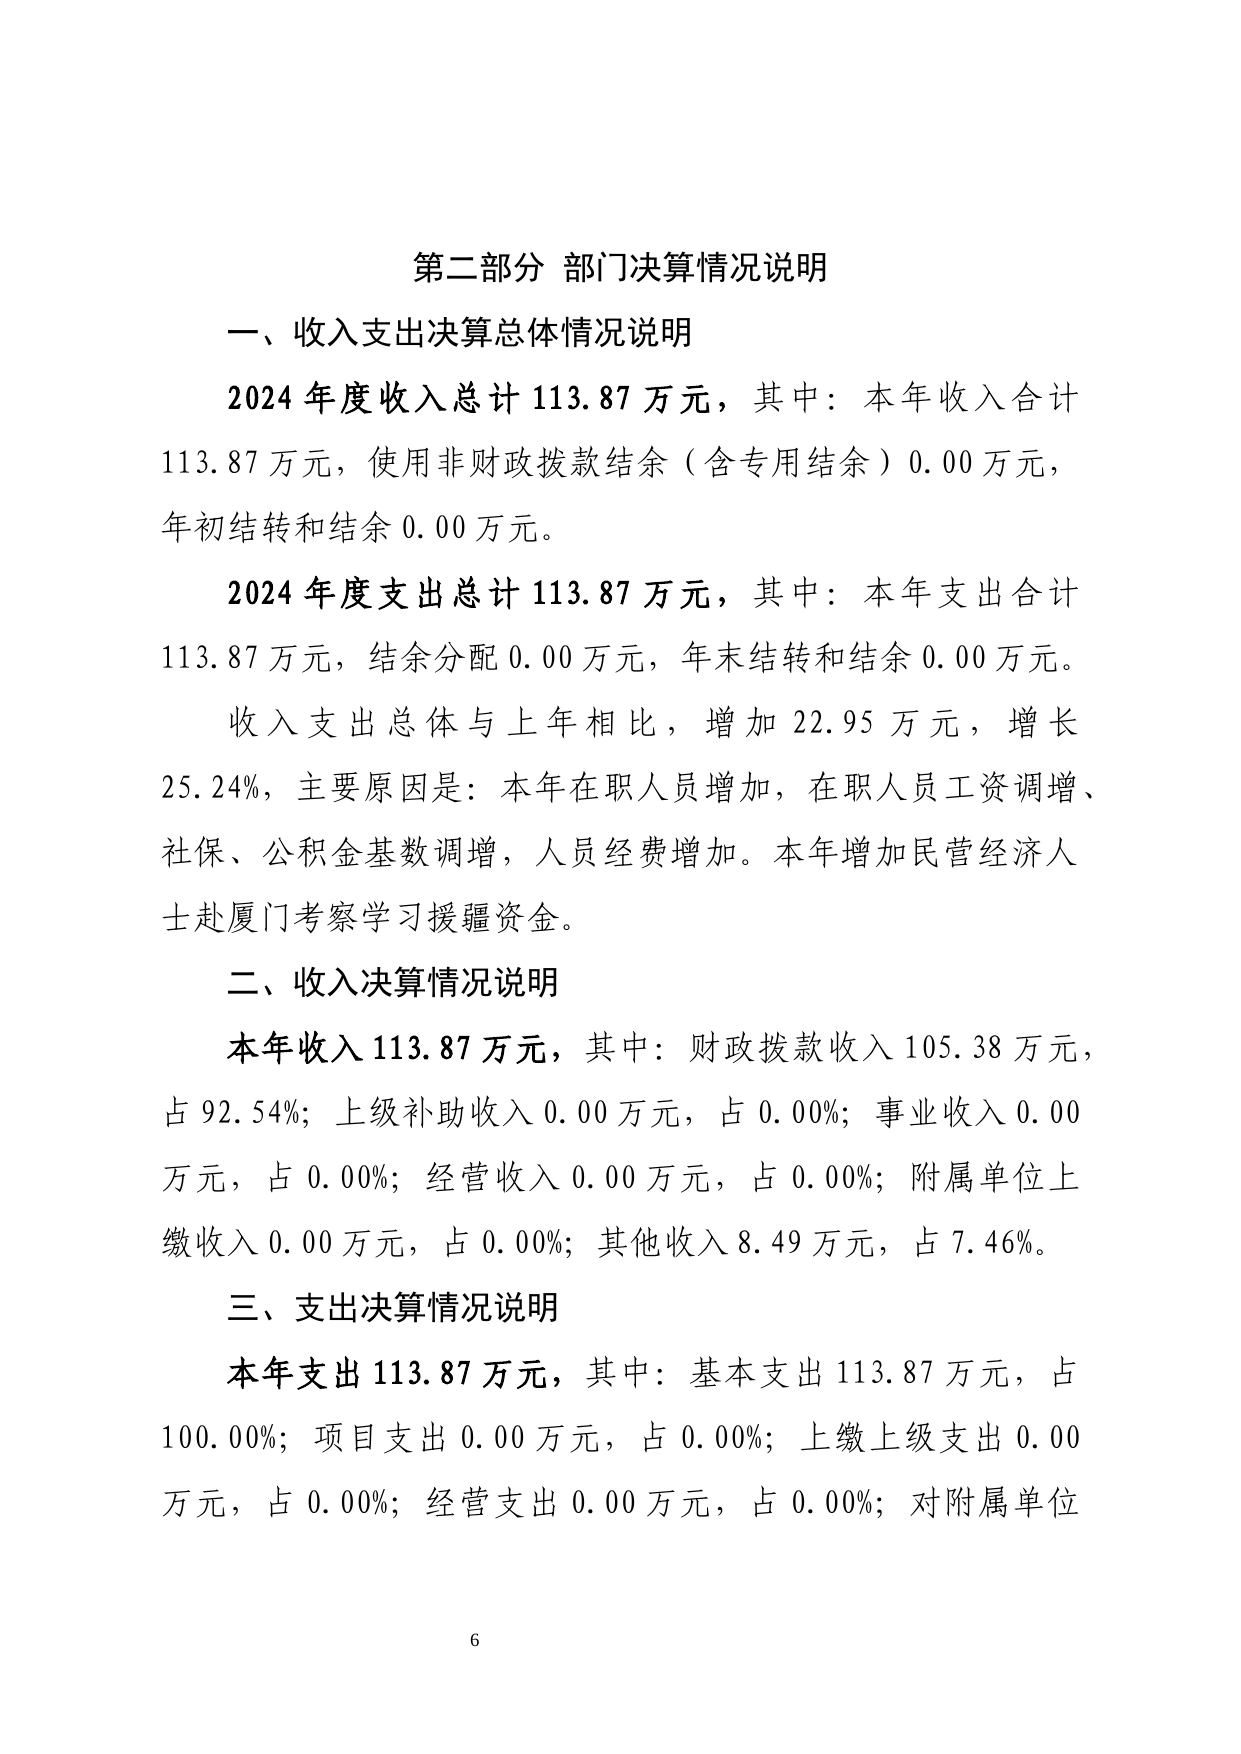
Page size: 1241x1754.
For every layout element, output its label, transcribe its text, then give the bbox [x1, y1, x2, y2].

text 二、收入决算情况说明 [159, 948, 1081, 1013]
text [159, 1338, 1081, 1533]
text 2024年度支出总计113.87万元，其中：本年支出合计113.87万元，结余分配0.00万元，年末结转和结余0.00万元。 [159, 558, 1081, 688]
text 第二部分 部门决算情况说明 [159, 233, 1081, 298]
text 2024年度收入总计113.87万元，其中：本年收入合计113.87万元，使用非财政拨款结余（含专用结余）0.00万元，年初结转和结余0.00万元。 [159, 363, 1081, 558]
text 本年收入113.87万元，其中：财政拨款收入105.38万元，占92.54%；上级补助收入0.00万元，占0.00%；事业收入0.00万元，占0.00%；经营收入0.00万元，占0.00%；附属单位上缴收入0.00万元，占0.00%；其他收入8.49万元，占7.46%。 [159, 1013, 1081, 1273]
text 三、支出决算情况说明 [159, 1273, 1081, 1338]
text 收入支出总体与上年相比，增加22.95万元，增长25.24%，主要原因是：本年在职人员增加，在职人员工资调增、社保、公积金基数调增，人员经费增加。本年增加民营经济人士赴厦门考察学习援疆资金。 [159, 688, 1081, 948]
text 一、收入支出决算总体情况说明 [159, 298, 1081, 363]
